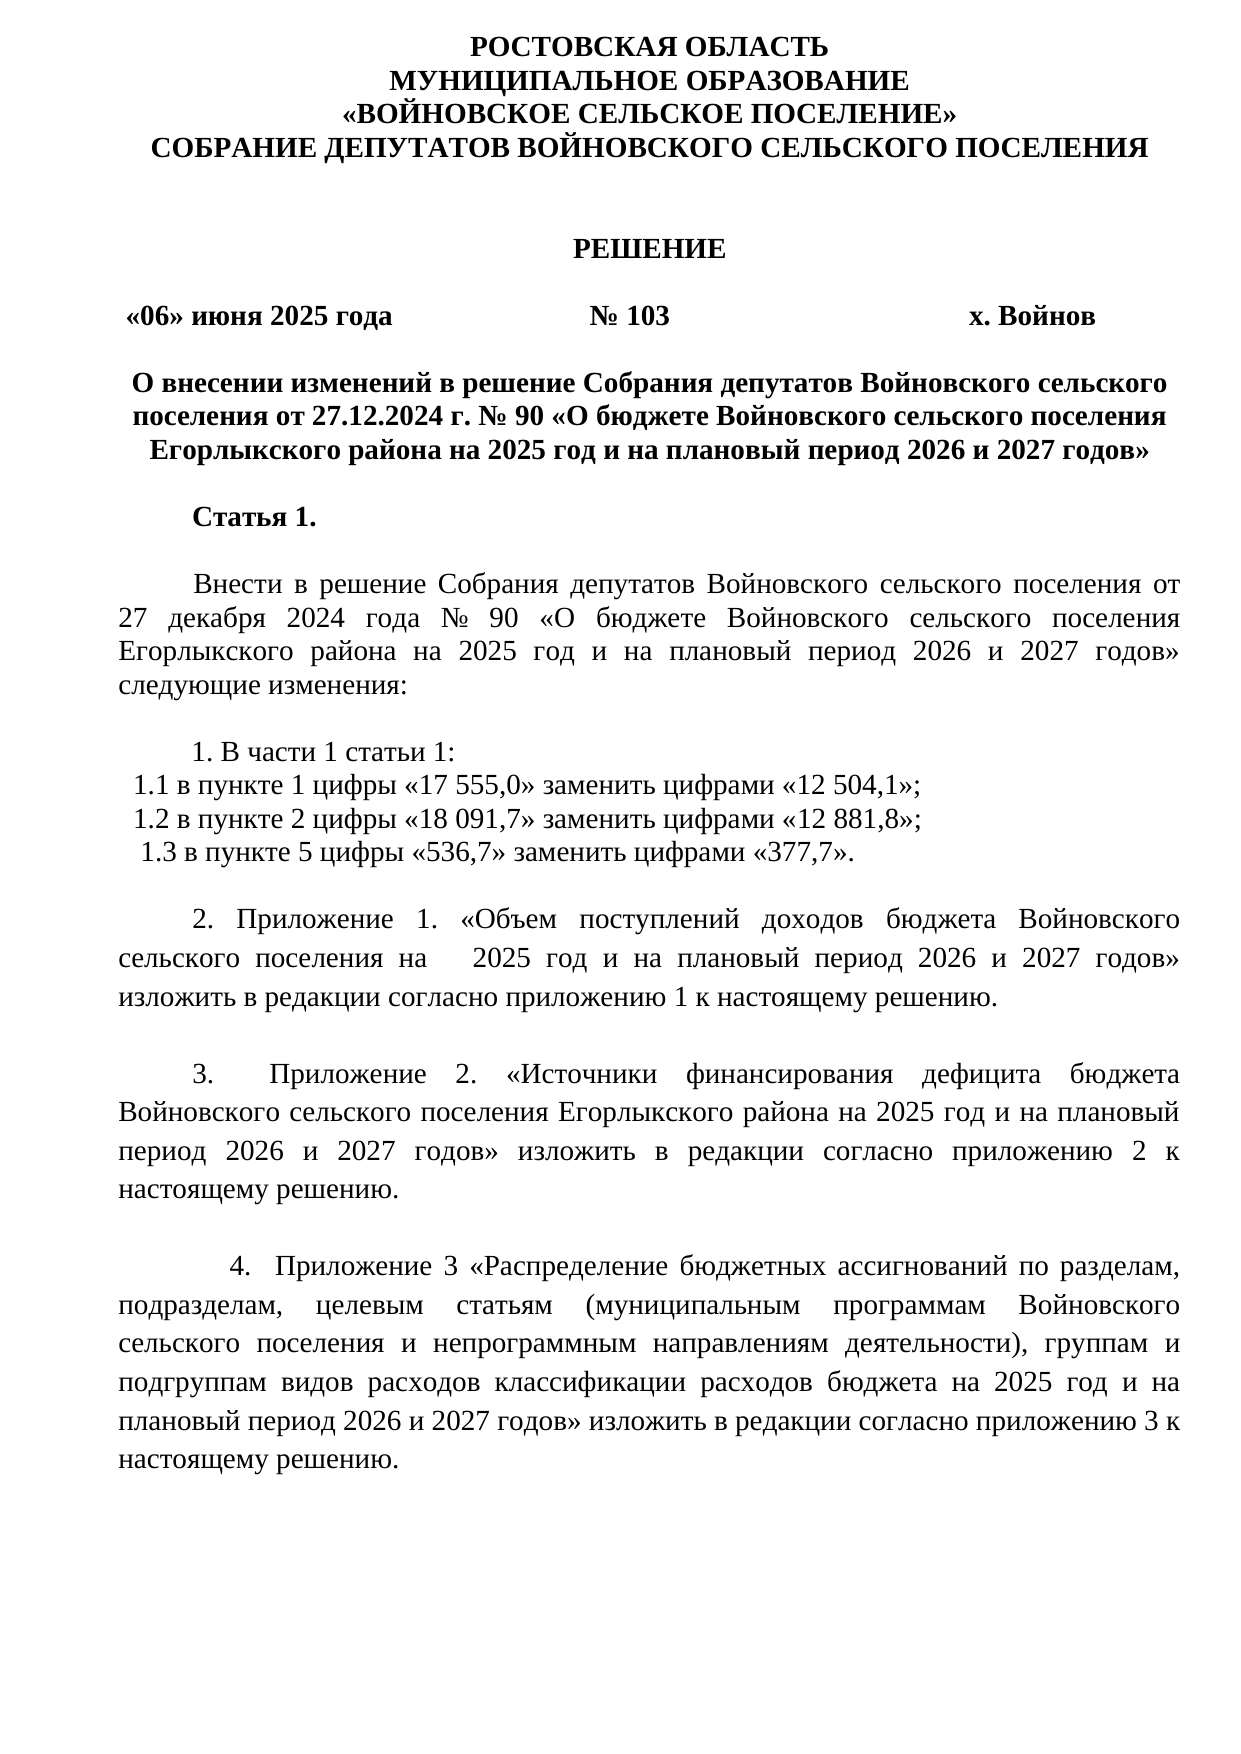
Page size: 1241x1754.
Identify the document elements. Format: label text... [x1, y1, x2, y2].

text 1.1 в пункте 1 цифры «17 555,0» заменить цифрами «12 504,1»; [118, 767, 1181, 801]
title 2. Приложение 1. «Объем поступлений доходов бюджета Войновского сельского поселения на 2025 год и на плановый период 2026 и 2027 годов» изложить в редакции согласно приложению 1 к настоящему решению. [118, 902, 1181, 1012]
text 1.2 в пункте 2 цифры «18 091,7» заменить цифрами «12 881,8»; [118, 801, 1181, 834]
text «06» июня 2025 года № 103 х. Войнов [118, 298, 1181, 331]
text О внесении изменений в решение Собрания депутатов Войновского сельского поселения от 27.12.2024 г. № 90 «О бюджете Войновского сельского поселения Егорлыкского района на 2025 год и на плановый период 2026 и 2027 годов» [118, 365, 1181, 466]
title 3. Приложение 2. «Источники финансирования дефицита бюджета Войновского сельского поселения Егорлыкского района на 2025 год и на плановый период 2026 и 2027 годов» изложить в редакции согласно приложению 2 к настоящему решению. [118, 1056, 1181, 1205]
text СОБРАНИЕ ДЕПУТАТОВ ВОЙНОВСКОГО СЕЛЬСКОГО ПОСЕЛЕНИЯ [118, 130, 1181, 164]
text 1.3 в пункте 5 цифры «536,7» заменить цифрами «377,7». [118, 834, 1181, 868]
text «ВОЙНОВСКОЕ СЕЛЬСКОЕ ПОСЕЛЕНИЕ» [118, 97, 1181, 130]
text Статья 1. [118, 499, 1181, 533]
text 1. В части 1 статьи 1: [118, 734, 1181, 767]
title 4. Приложение 3 «Распределение бюджетных ассигнований по разделам, подразделам, целевым статьям (муниципальным программам Войновского сельского поселения и непрограммным направлениям деятельности), группам и подгруппам видов расходов классификации расходов бюджета на 2025 год и на плановый период 2026 и 2027 годов» изложить в редакции согласно приложению 3 к настоящему решению. [118, 1248, 1181, 1475]
text РОСТОВСКАЯ ОБЛАСТЬ [118, 29, 1181, 63]
text МУНИЦИПАЛЬНОЕ ОБРАЗОВАНИЕ [118, 63, 1181, 97]
text Внести в решение Собрания депутатов Войновского сельского поселения от 27 декабря 2024 года № 90 «О бюджете Войновского сельского поселения Егорлыкского района на 2025 год и на плановый период 2026 и 2027 годов» следующие изменения: [118, 566, 1181, 700]
text РЕШЕНИЕ [118, 231, 1181, 264]
